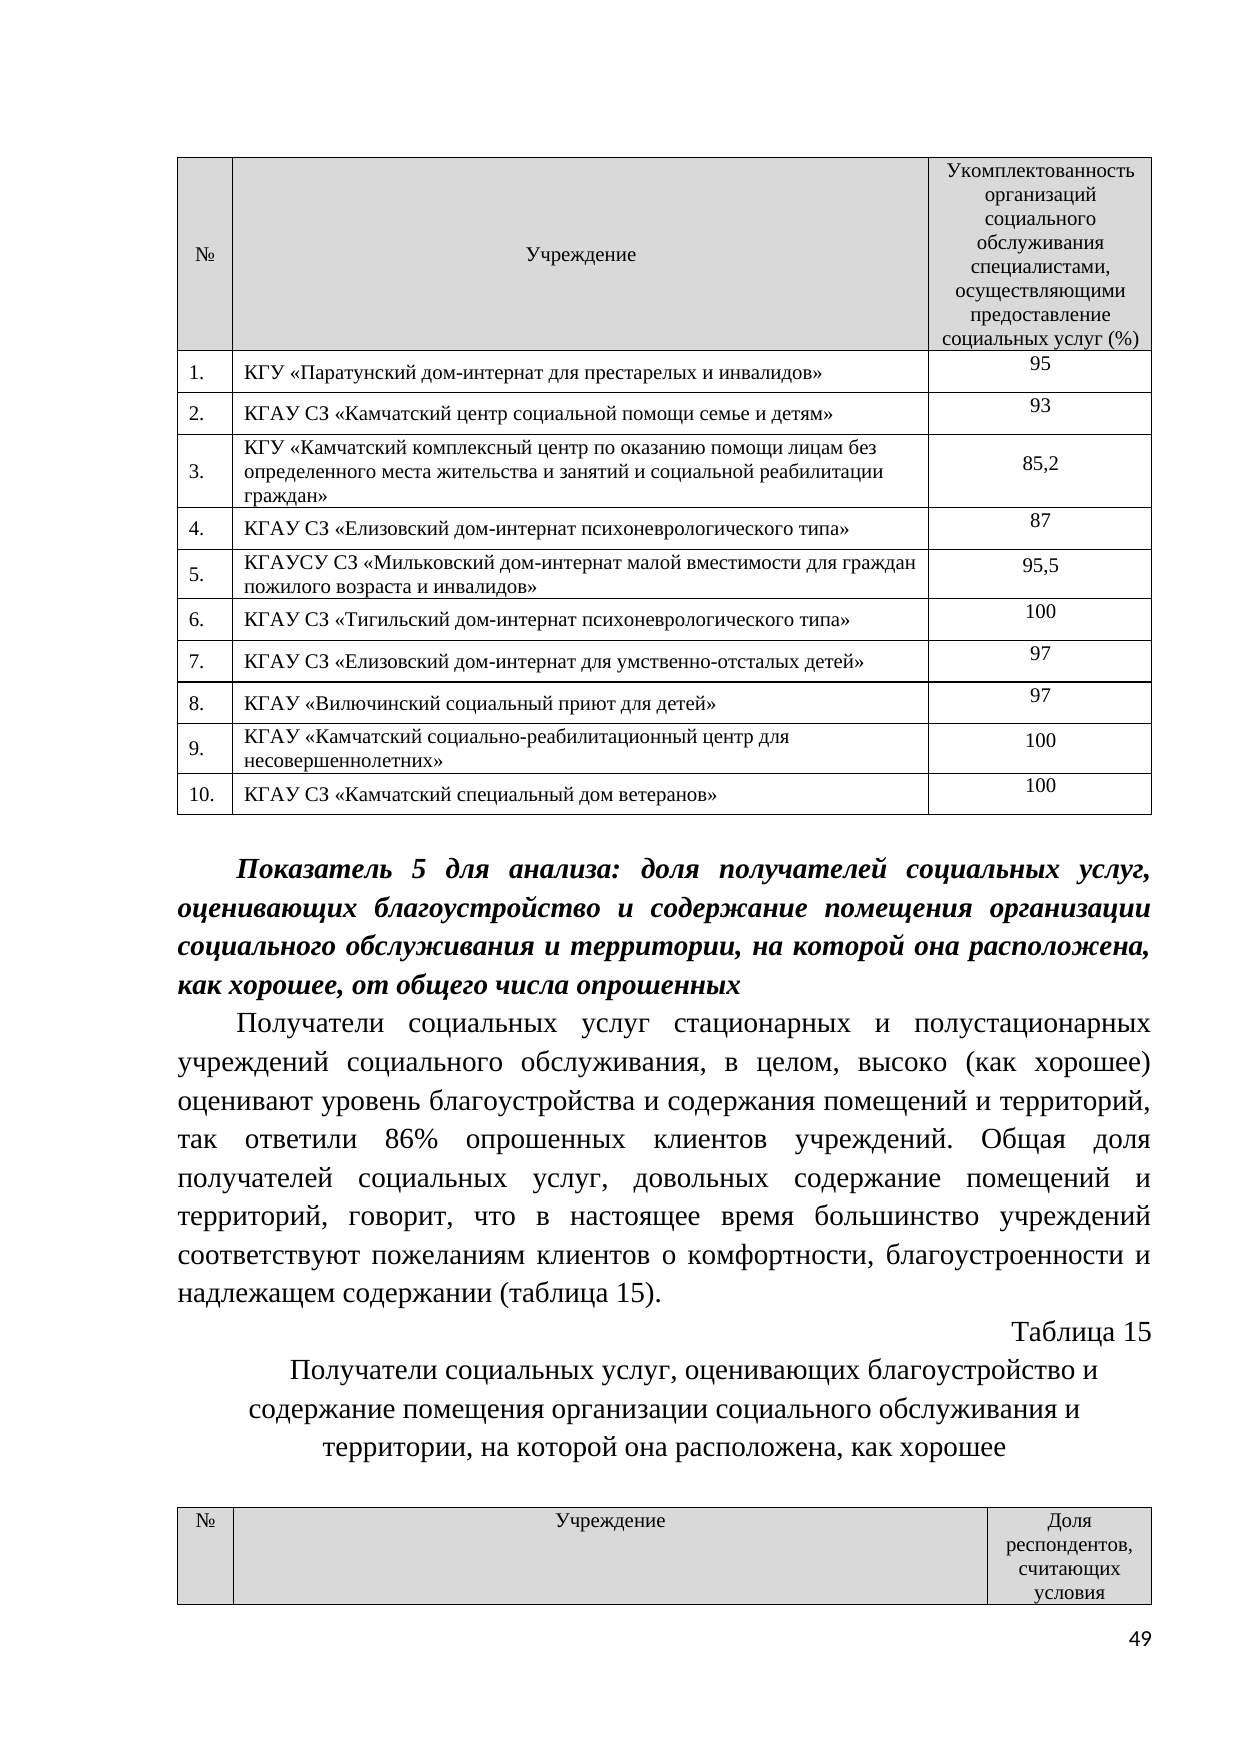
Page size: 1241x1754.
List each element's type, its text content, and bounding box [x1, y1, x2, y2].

table_cell КГАУ СЗ «Камчатский центр социальной помощи семье и детям» [233, 393, 928, 434]
table_header Учреждение [233, 158, 928, 350]
table_cell 100 [929, 774, 1151, 814]
table_header Укомплектованность организаций социального обслуживания специалистами, осуществляющими предоставление социальных услуг (%) [929, 158, 1151, 350]
table_cell 93 [929, 393, 1151, 434]
table_cell 97 [929, 641, 1151, 681]
table_cell КГАУ СЗ «Камчатский специальный дом ветеранов» [233, 774, 928, 814]
table_cell 87 [929, 508, 1151, 549]
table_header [988, 1508, 1151, 1604]
table_cell КГАУ «Камчатский социально-реабилитационный центр для несовершеннолетних» [233, 724, 928, 772]
table_cell 10. [178, 774, 232, 814]
table_cell 1. [178, 351, 232, 392]
table_cell 4. [178, 508, 232, 549]
table_cell 97 [929, 683, 1151, 723]
table_cell КГАУСУ СЗ «Мильковский дом-интернат малой вместимости для граждан пожилого возраста и инвалидов» [233, 550, 928, 598]
table_cell КГУ «Паратунский дом-интернат для престарелых и инвалидов» [233, 351, 928, 392]
table_cell 7. [178, 641, 232, 681]
table_cell 100 [929, 724, 1151, 772]
table_cell 85,2 [929, 435, 1151, 507]
table_cell 2. [178, 393, 232, 434]
table_cell КГАУ СЗ «Елизовский дом-интернат психоневрологического типа» [233, 508, 928, 549]
table_cell 95,5 [929, 550, 1151, 598]
table_cell 5. [178, 550, 232, 598]
table_cell 95 [929, 351, 1151, 392]
table_header Учреждение [234, 1508, 987, 1604]
table_cell 6. [178, 599, 232, 640]
table_cell КГАУ СЗ «Тигильский дом-интернат психоневрологического типа» [233, 599, 928, 640]
table_cell 9. [178, 724, 232, 772]
text Получатели социальных услуг, оценивающих благоустройство и содержание помещения организации социального обслуживания и территории, на которой она расположена, как хорошее [177, 1352, 1152, 1463]
table_cell КГУ «Камчатский комплексный центр по оказанию помощи лицам без определенного места жительства и занятий и социальной реабилитации граждан» [233, 435, 928, 507]
text Таблица 15 [177, 1314, 1152, 1347]
table_cell 8. [178, 683, 232, 723]
text Показатель 5 для анализа: доля получателей социальных услуг, оценивающих благоустройство и содержание помещения организации социального обслуживания и территории, на которой она расположена, как хорошее, от общего числа опрошенных [177, 851, 1152, 1001]
text Получатели социальных услуг стационарных и полустационарных учреждений социального обслуживания, в целом, высоко (как хорошее) оценивают уровень благоустройства и содержания помещений и территорий, так ответили 86% опрошенных клиентов учреждений. Общая доля получателей социальных услуг, довольных содержание помещений и территорий, говорит, что в настоящее время большинство учреждений соответствуют пожеланиям клиентов о комфортности, благоустроенности и надлежащем содержании (таблица 15). [177, 1006, 1152, 1309]
table_cell КГАУ СЗ «Елизовский дом-интернат для умственно-отсталых детей» [233, 641, 928, 681]
table_cell 3. [178, 435, 232, 507]
table_header № [178, 158, 232, 350]
table_header № [178, 1508, 233, 1604]
table_cell КГАУ «Вилючинский социальный приют для детей» [233, 683, 928, 723]
table_cell 100 [929, 599, 1151, 640]
